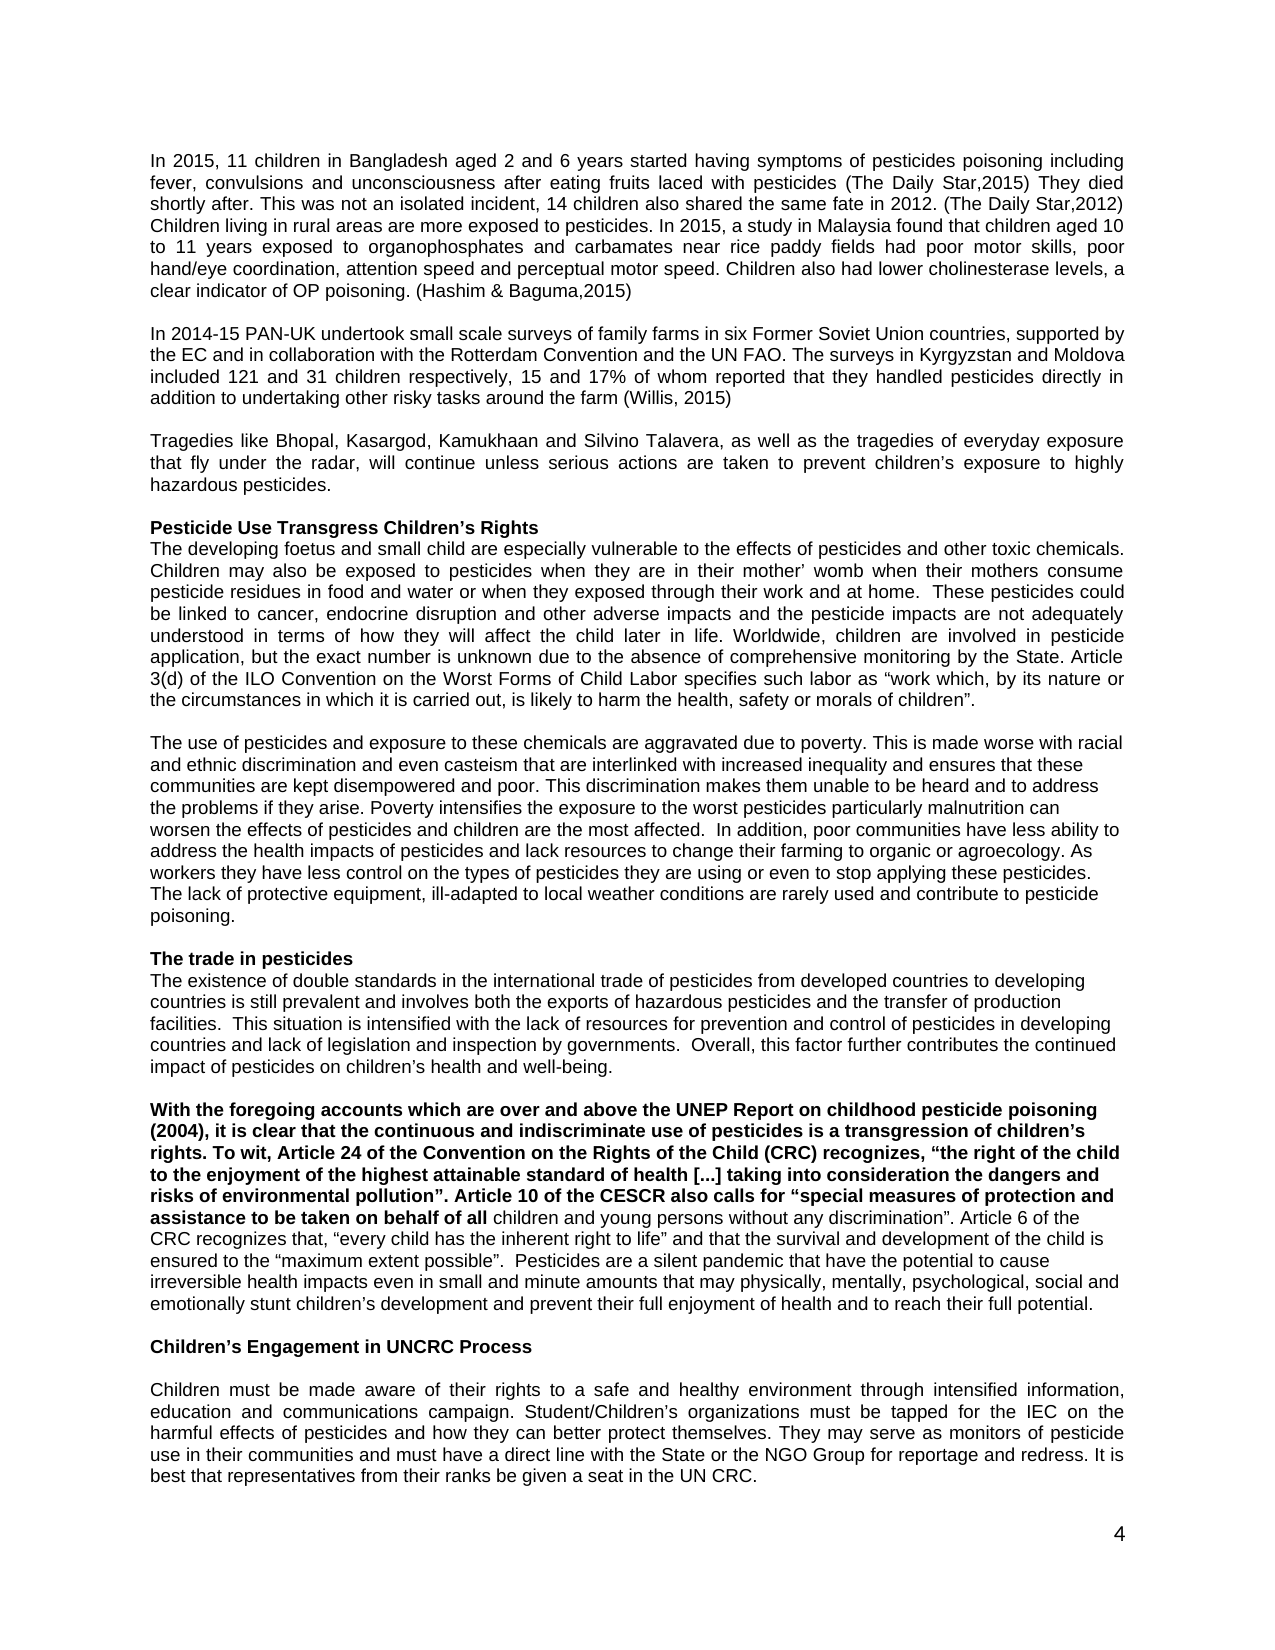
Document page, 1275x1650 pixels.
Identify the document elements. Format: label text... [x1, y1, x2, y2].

text Tragedies like Bhopal, Kasargod, Kamukhaan and Silvino Talavera, as well as the tragedies of everyday exposure that fly under the radar, will continue unless serious actions are taken to prevent children’s exposure to highly hazardous pesticides. [150, 430, 1125, 495]
text The existence of double standards in the international trade of pesticides from developed countries to developing countries is still prevalent and involves both the exports of hazardous pesticides and the transfer of production facilities. This situation is intensified with the lack of resources for prevention and control of pesticides in developing countries and lack of legislation and inspection by governments. Overall, this factor further contributes the continued impact of pesticides on children’s health and well-being. [150, 969, 1125, 1077]
text In 2015, 11 children in Bangladesh aged 2 and 6 years started having symptoms of pesticides poisoning including fever, convulsions and unconsciousness after eating fruits laced with pesticides (The Daily Star,2015) They died shortly after. This was not an isolated incident, 14 children also shared the same fate in 2012. (The Daily Star,2012) Children living in rural areas are more exposed to pesticides. In 2015, a study in Malaysia found that children aged 10 to 11 years exposed to organophosphates and carbamates near rice paddy fields had poor motor skills, poor hand/eye coordination, attention speed and perceptual motor speed. Children also had lower cholinesterase levels, a clear indicator of OP poisoning. (Hashim & Baguma,2015) [150, 150, 1125, 301]
text Children’s Engagement in UNCRC Process [150, 1336, 1125, 1357]
text The trade in pesticides [150, 948, 1125, 969]
text Children must be made aware of their rights to a safe and healthy environment through intensified information, education and communications campaign. Student/Children’s organizations must be tapped for the IEC on the harmful effects of pesticides and how they can better protect themselves. They may serve as monitors of pesticide use in their communities and must have a direct line with the State or the NGO Group for reportage and redress. It is best that representatives from their ranks be given a seat in the UN CRC. [150, 1379, 1125, 1487]
text The use of pesticides and exposure to these chemicals are aggravated due to poverty. This is made worse with racial and ethnic discrimination and even casteism that are interlinked with increased inequality and ensures that these communities are kept disempowered and poor. This discrimination makes them unable to be heard and to address the problems if they arise. Poverty intensifies the exposure to the worst pesticides particularly malnutrition can worsen the effects of pesticides and children are the most affected. In addition, poor communities have less ability to address the health impacts of pesticides and lack resources to change their farming to organic or agroecology. As workers they have less control on the types of pesticides they are using or even to stop applying these pesticides. The lack of protective equipment, ill-adapted to local weather conditions are rarely used and contribute to pesticide poisoning. [150, 732, 1125, 926]
text With the foregoing accounts which are over and above the UNEP Report on childhood pesticide poisoning (2004), it is clear that the continuous and indiscriminate use of pesticides is a transgression of children’s rights. To wit, Article 24 of the Convention on the Rights of the Child (CRC) recognizes, “the right of the child to the enjoyment of the highest attainable standard of health [...] taking into consideration the dangers and risks of environmental pollution”. Article 10 of the CESCR also calls for “special measures of protection and assistance to be taken on behalf of all children and young persons without any discrimination”. Article 6 of the CRC recognizes that, “every child has the inherent right to life” and that the survival and development of the child is ensured to the “maximum extent possible”. Pesticides are a silent pandemic that have the potential to cause irreversible health impacts even in small and minute amounts that may physically, mentally, psychological, social and emotionally stunt children’s development and prevent their full enjoyment of health and to reach their full potential. [150, 1099, 1125, 1314]
text The developing foetus and small child are especially vulnerable to the effects of pesticides and other toxic chemicals. Children may also be exposed to pesticides when they are in their mother’ womb when their mothers consume pesticide residues in food and water or when they exposed through their work and at home. These pesticides could be linked to cancer, endocrine disruption and other adverse impacts and the pesticide impacts are not adequately understood in terms of how they will affect the child later in life. Worldwide, children are involved in pesticide application, but the exact number is unknown due to the absence of comprehensive monitoring by the State. Article 3(d) of the ILO Convention on the Worst Forms of Child Labor specifies such labor as “work which, by its nature or the circumstances in which it is carried out, is likely to harm the health, safety or morals of children”. [150, 538, 1125, 711]
text In 2014-15 PAN-UK undertook small scale surveys of family farms in six Former Soviet Union countries, supported by the EC and in collaboration with the Rotterdam Convention and the UN FAO. The surveys in Kyrgyzstan and Moldova included 121 and 31 children respectively, 15 and 17% of whom reported that they handled pesticides directly in addition to undertaking other risky tasks around the farm (Willis, 2015) [150, 322, 1125, 409]
text Pesticide Use Transgress Children’s Rights [150, 517, 1125, 538]
